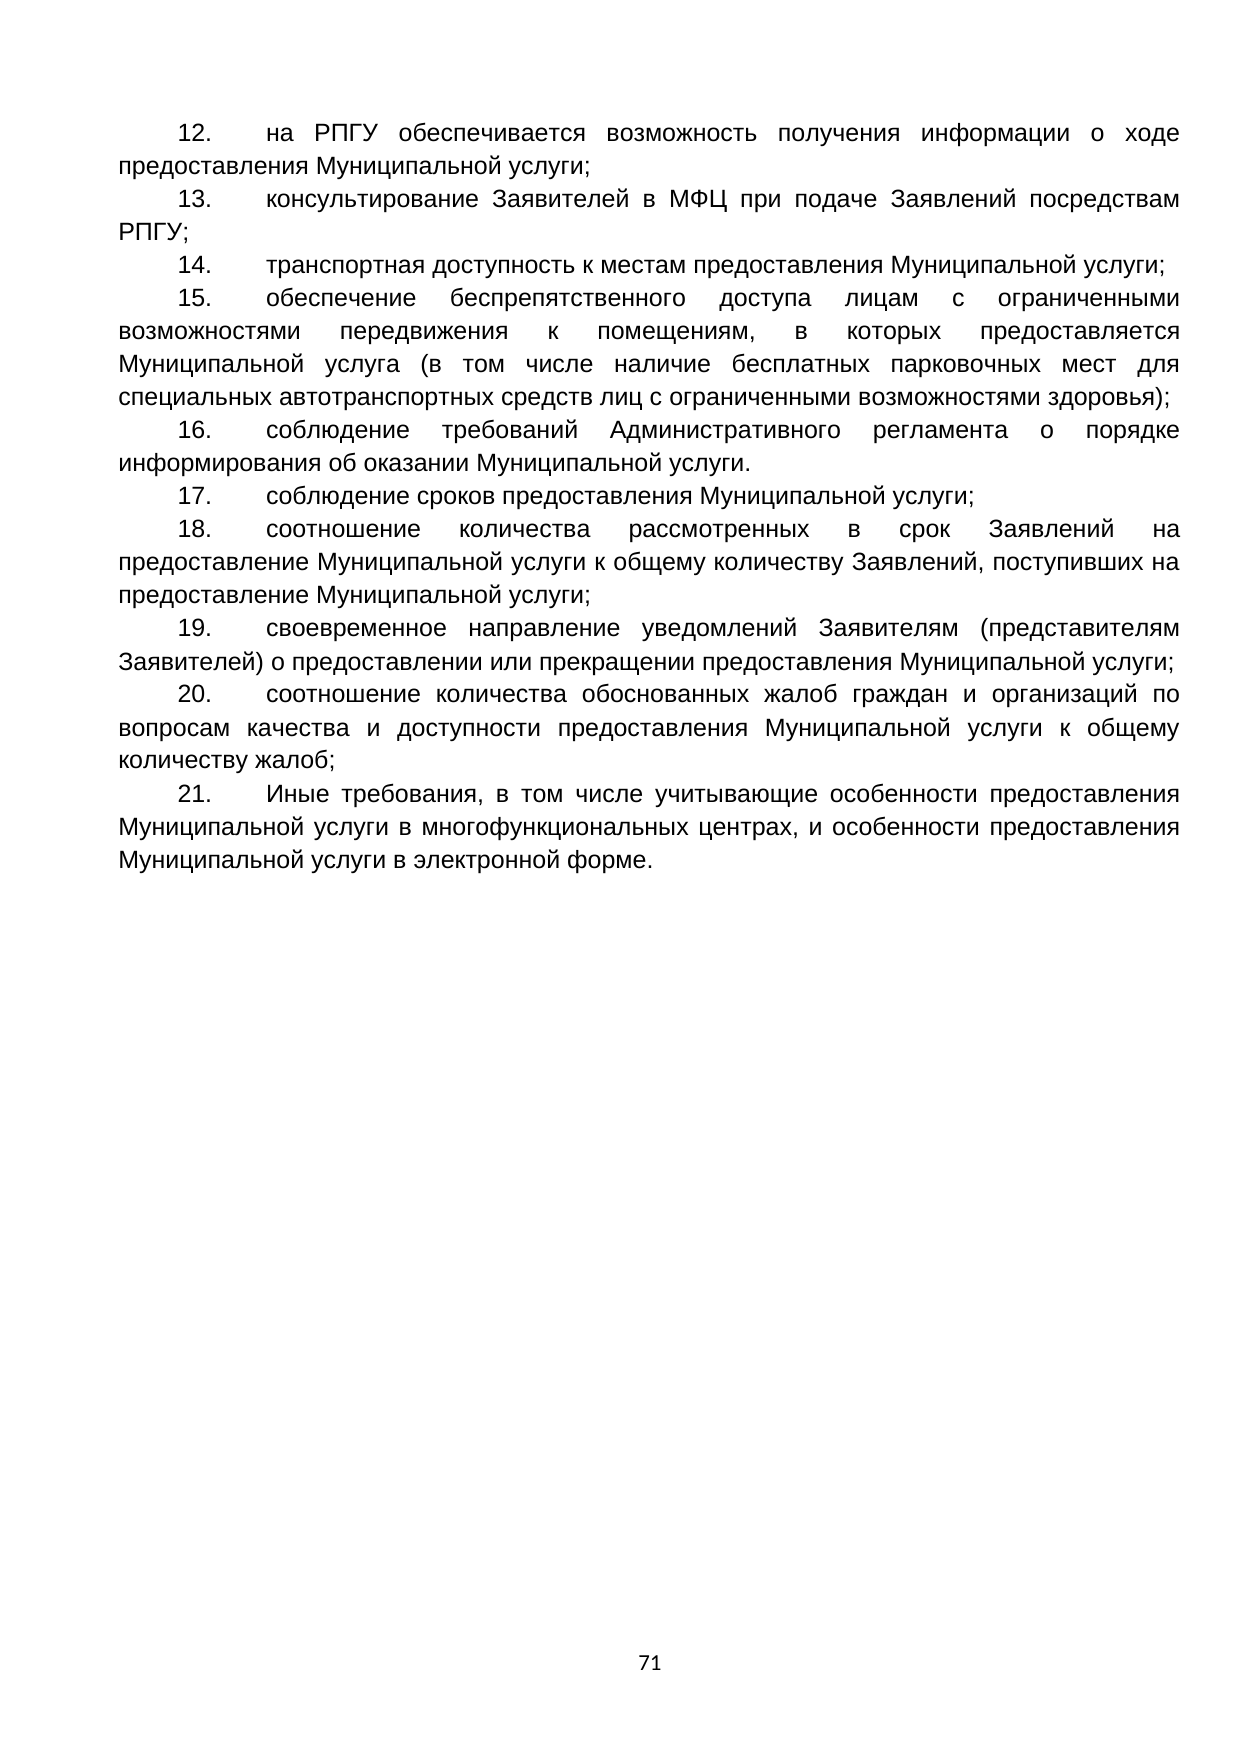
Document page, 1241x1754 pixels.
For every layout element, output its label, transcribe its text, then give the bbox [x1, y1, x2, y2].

list соблюдение требований Административного регламента о порядке информирования об оказании Муниципальной услуги. [118, 415, 1181, 477]
list соблюдение сроков предоставления Муниципальной услуги; [118, 481, 1181, 510]
list своевременное направление уведомлений Заявителям (представителям Заявителей) о предоставлении или прекращении предоставления Муниципальной услуги; [118, 613, 1181, 675]
list транспортная доступность к местам предоставления Муниципальной услуги; [118, 250, 1181, 279]
list соотношение количества обоснованных жалоб граждан и организаций по вопросам качества и доступности предоставления Муниципальной услуги к общему количеству жалоб; [118, 679, 1181, 774]
list на РПГУ обеспечивается возможность получения информации о ходе предоставления Муниципальной услуги; [118, 118, 1181, 180]
list Иные требования, в том числе учитывающие особенности предоставления Муниципальной услуги в многофункциональных центрах, и особенности предоставления Муниципальной услуги в электронной форме. [118, 778, 1181, 873]
list соотношение количества рассмотренных в срок Заявлений на предоставление Муниципальной услуги к общему количеству Заявлений, поступивших на предоставление Муниципальной услуги; [118, 514, 1181, 609]
list консультирование Заявителей в МФЦ при подаче Заявлений посредствам РПГУ; [118, 184, 1181, 246]
list обеспечение беспрепятственного доступа лицам с ограниченными возможностями передвижения к помещениям, в которых предоставляется Муниципальной услуга (в том числе наличие бесплатных парковочных мест для специальных автотранспортных средств лиц с ограниченными возможностями здоровья); [118, 283, 1181, 411]
